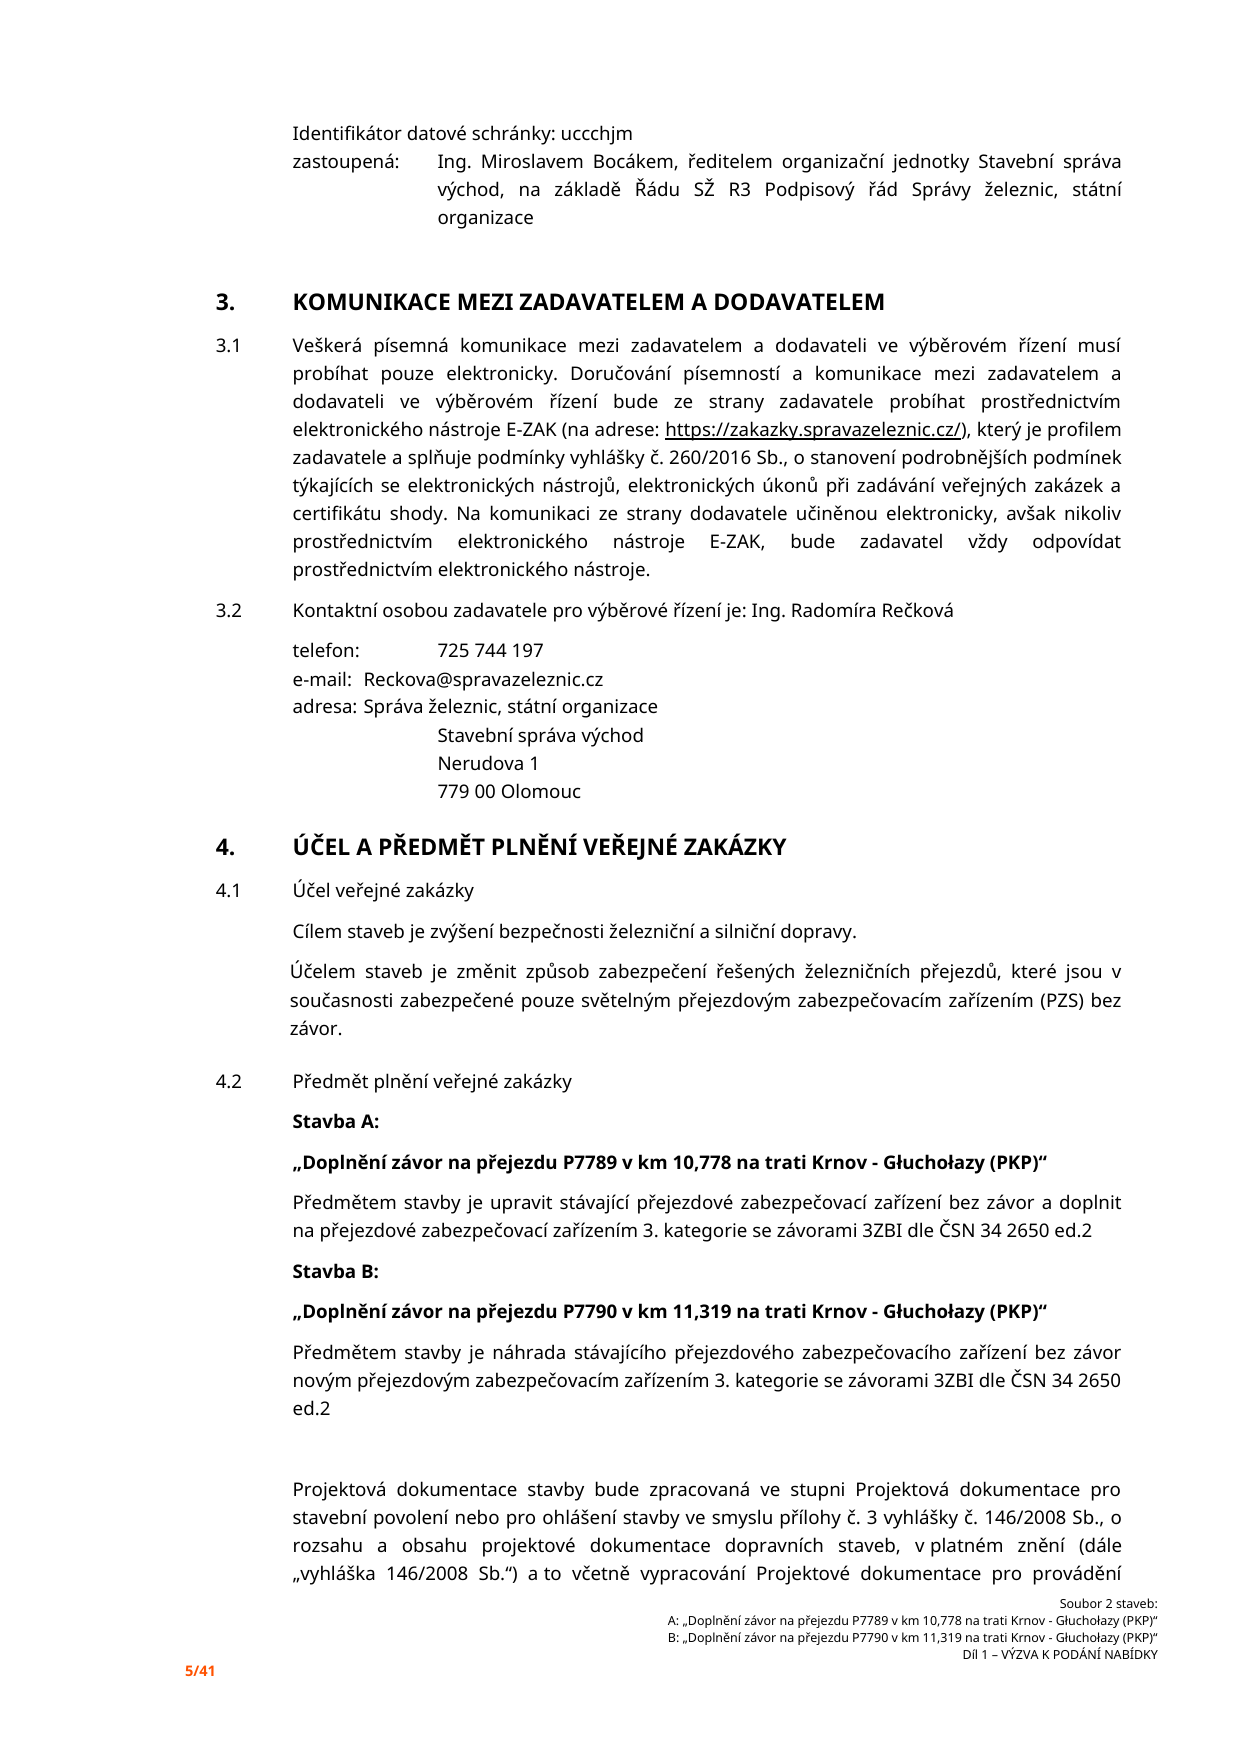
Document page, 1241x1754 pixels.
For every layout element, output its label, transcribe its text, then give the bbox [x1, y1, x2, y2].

text 779 00 Olomouc [366, 778, 1122, 803]
text Kontaktní osobou zadavatele pro výběrové řízení je: Ing. Radomíra Rečková [216, 597, 1122, 623]
text „Doplnění závor na přejezdu P7789 v km 10,778 na trati Krnov - Głuchołazy (PKP)“ [292, 1149, 1122, 1174]
text Stavba B: [292, 1258, 1122, 1283]
text Účelem staveb je změnit způsob zabezpečení řešených železničních přejezdů, které jsou v současnosti zabezpečené pouze světelným přejezdovým zabezpečovacím zařízením (PZS) bez závor. [289, 959, 1122, 1040]
text Cílem staveb je zvýšení bezpečnosti železniční a silniční dopravy. [292, 918, 1122, 944]
text Veškerá písemná komunikace mezi zadavatelem a dodavateli ve výběrovém řízení musí probíhat pouze elektronicky. Doručování písemností a komunikace mezi zadavatelem a dodavateli ve výběrovém řízení bude ze strany zadavatele probíhat prostřednictvím elektronického nástroje E-ZAK (na adrese: https://zakazky.spravazeleznic.cz/), který je profilem zadavatele a splňuje podmínky vyhlášky č. 260/2016 Sb., o stanovení podrobnějších podmínek týkajících se elektronických nástrojů, elektronických úkonů při zadávání veřejných zakázek a certifikátu shody. Na komunikaci ze strany dodavatele učiněnou elektronicky, avšak nikoliv prostřednictvím elektronického nástroje E-ZAK, bude zadavatel vždy odpovídat prostřednictvím elektronického nástroje. [216, 333, 1122, 582]
text adresa: Správa železnic, státní organizace [292, 694, 1122, 719]
text ÚČEL A PŘEDMĚT PLNĚNÍ VEŘEJNÉ ZAKÁZKY [216, 831, 1122, 862]
text Předmětem stavby je upravit stávající přejezdové zabezpečovací zařízení bez závor a doplnit na přejezdové zabezpečovací zařízením 3. kategorie se závorami 3ZBI dle ČSN 34 2650 ed.2 [292, 1189, 1122, 1243]
text KOMUNIKACE MEZI ZADAVATELEM a DODAVATELEM [216, 286, 1122, 317]
text Předmět plnění veřejné zakázky [216, 1068, 1122, 1093]
text e-mail: Reckova@spravazeleznic.cz [292, 666, 1122, 691]
text Nerudova 1 [366, 750, 1122, 775]
text Účel veřejné zakázky [216, 878, 1122, 903]
text telefon: 725 744 197 [292, 638, 1122, 663]
text Identifikátor datové schránky: uccchjm [292, 121, 1122, 146]
text Stavební správa východ [366, 722, 1122, 747]
text Předmětem stavby je náhrada stávajícího přejezdového zabezpečovacího zařízení bez závor novým přejezdovým zabezpečovacím zařízením 3. kategorie se závorami 3ZBI dle ČSN 34 2650 ed.2 [292, 1339, 1122, 1421]
text „Doplnění závor na přejezdu P7790 v km 11,319 na trati Krnov - Głuchołazy (PKP)“ [292, 1298, 1122, 1324]
text Stavba A: [292, 1108, 1122, 1134]
text zastoupená: Ing. Miroslavem Bocákem, ředitelem organizační jednotky Stavební správa východ, na základě Řádu SŽ R3 Podpisový řád Správy železnic, státní organizace [292, 149, 1122, 230]
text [292, 1476, 1122, 1586]
